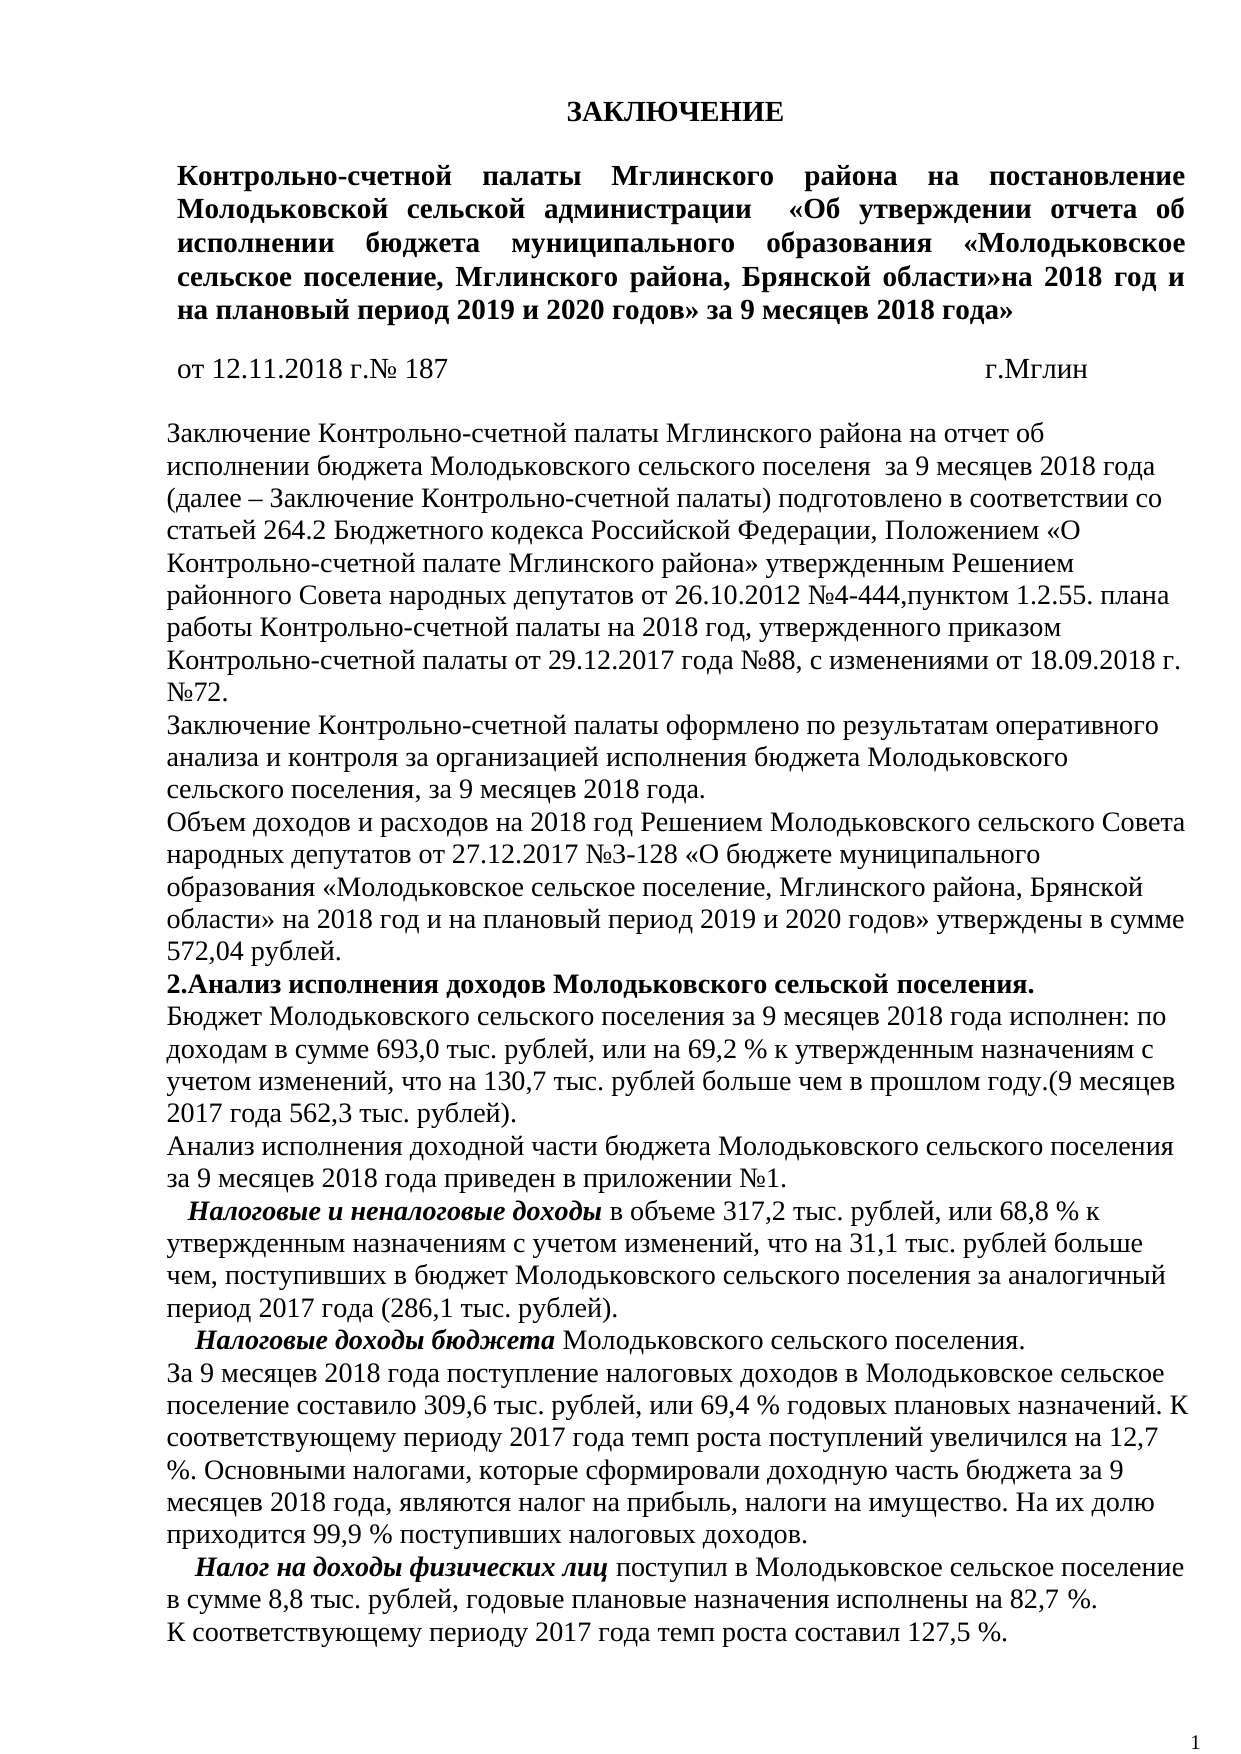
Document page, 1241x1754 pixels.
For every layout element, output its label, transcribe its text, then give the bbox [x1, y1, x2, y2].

text К соответствующему периоду 2017 года темп роста составил 127,5 %. [166, 1615, 1192, 1647]
text Контрольно-счетной палаты Мглинского района на постановление Молодьковской сельской администрации «Об утверждении отчета об исполнении бюджета муниципального образования «Молодьковское сельское поселение, Мглинского района, Брянской области»на 2018 год и на плановый период 2019 и 2020 годов» за 9 месяцев 2018 года» [177, 159, 1186, 326]
text Налоговые и неналоговые доходы в объеме 317,2 тыс. рублей, или 68,8 % к утвержденным назначениям с учетом изменений, что на 31,1 тыс. рублей больше чем, поступивших в бюджет Молодьковского сельского поселения за аналогичный период 2017 года (286,1 тыс. рублей). [166, 1194, 1192, 1323]
text Налог на доходы физических лиц поступил в Молодьковское сельское поселение в сумме 8,8 тыс. рублей, годовые плановые назначения исполнены на 82,7 %. [166, 1550, 1192, 1615]
text За 9 месяцев 2018 года поступление налоговых доходов в Молодьковское сельское поселение составило 309,6 тыс. рублей, или 69,4 % годовых плановых назначений. К соответствующему периоду 2017 года темп роста поступлений увеличился на 12,7 %. Основными налогами, которые сформировали доходную часть бюджета за 9 месяцев 2018 года, являются налог на прибыль, налоги на имущество. На их долю приходится 99,9 % поступивших налоговых доходов. [166, 1356, 1192, 1550]
text ЗАКЛЮЧЕНИЕ [566, 99, 1192, 127]
text от г.№ 187 г.Мглин [177, 356, 1192, 384]
text Заключение Контрольно-счетной палаты Мглинского района на отчет об исполнении бюджета Молодьковского сельского поселеня за 9 месяцев 2018 года (далее – Заключение Контрольно-счетной палаты) подготовлено в соответствии со статьей 264.2 Бюджетного кодекса Российской Федерации, Положением «О Контрольно-счетной палате Мглинского района» утвержденным Решением районного Совета народных депутатов от №4-444,пунктом плана работы Контрольно-счетной палаты на 2018 год, утвержденного приказом Контрольно-счетной палаты от года №88, с изменениями от г. №72. [166, 416, 1192, 708]
text Объем доходов и расходов на 2018 год Решением Молодьковского сельского Совета народных депутатов от №3-128 «О бюджете муниципального образования «Молодьковское сельское поселение, Мглинского района, Брянской области» на 2018 год и на плановый период 2019 и 2020 годов» утверждены в сумме 572,04 рублей. [166, 805, 1192, 967]
text Налоговые доходы бюджета Молодьковского сельского поселения. [166, 1323, 1192, 1356]
text Анализ исполнения доходной части бюджета Молодьковского сельского поселения за 9 месяцев 2018 года приведен в приложении №1. [166, 1129, 1192, 1194]
text Заключение Контрольно-счетной палаты оформлено по результатам оперативного анализа и контроля за организацией исполнения бюджета Молодьковского сельского поселения, за 9 месяцев 2018 года. [166, 708, 1192, 805]
text 2.Анализ исполнения доходов Молодьковского сельской поселения. Бюджет Молодьковского сельского поселения за 9 месяцев 2018 года исполнен: по доходам в сумме 693,0 тыс. рублей, или на 69,2 % к утвержденным назначениям с учетом изменений, что на 130,7 тыс. рублей больше чем в прошлом году.(9 месяцев 2017 года 562,3 тыс. рублей). [166, 967, 1192, 1129]
